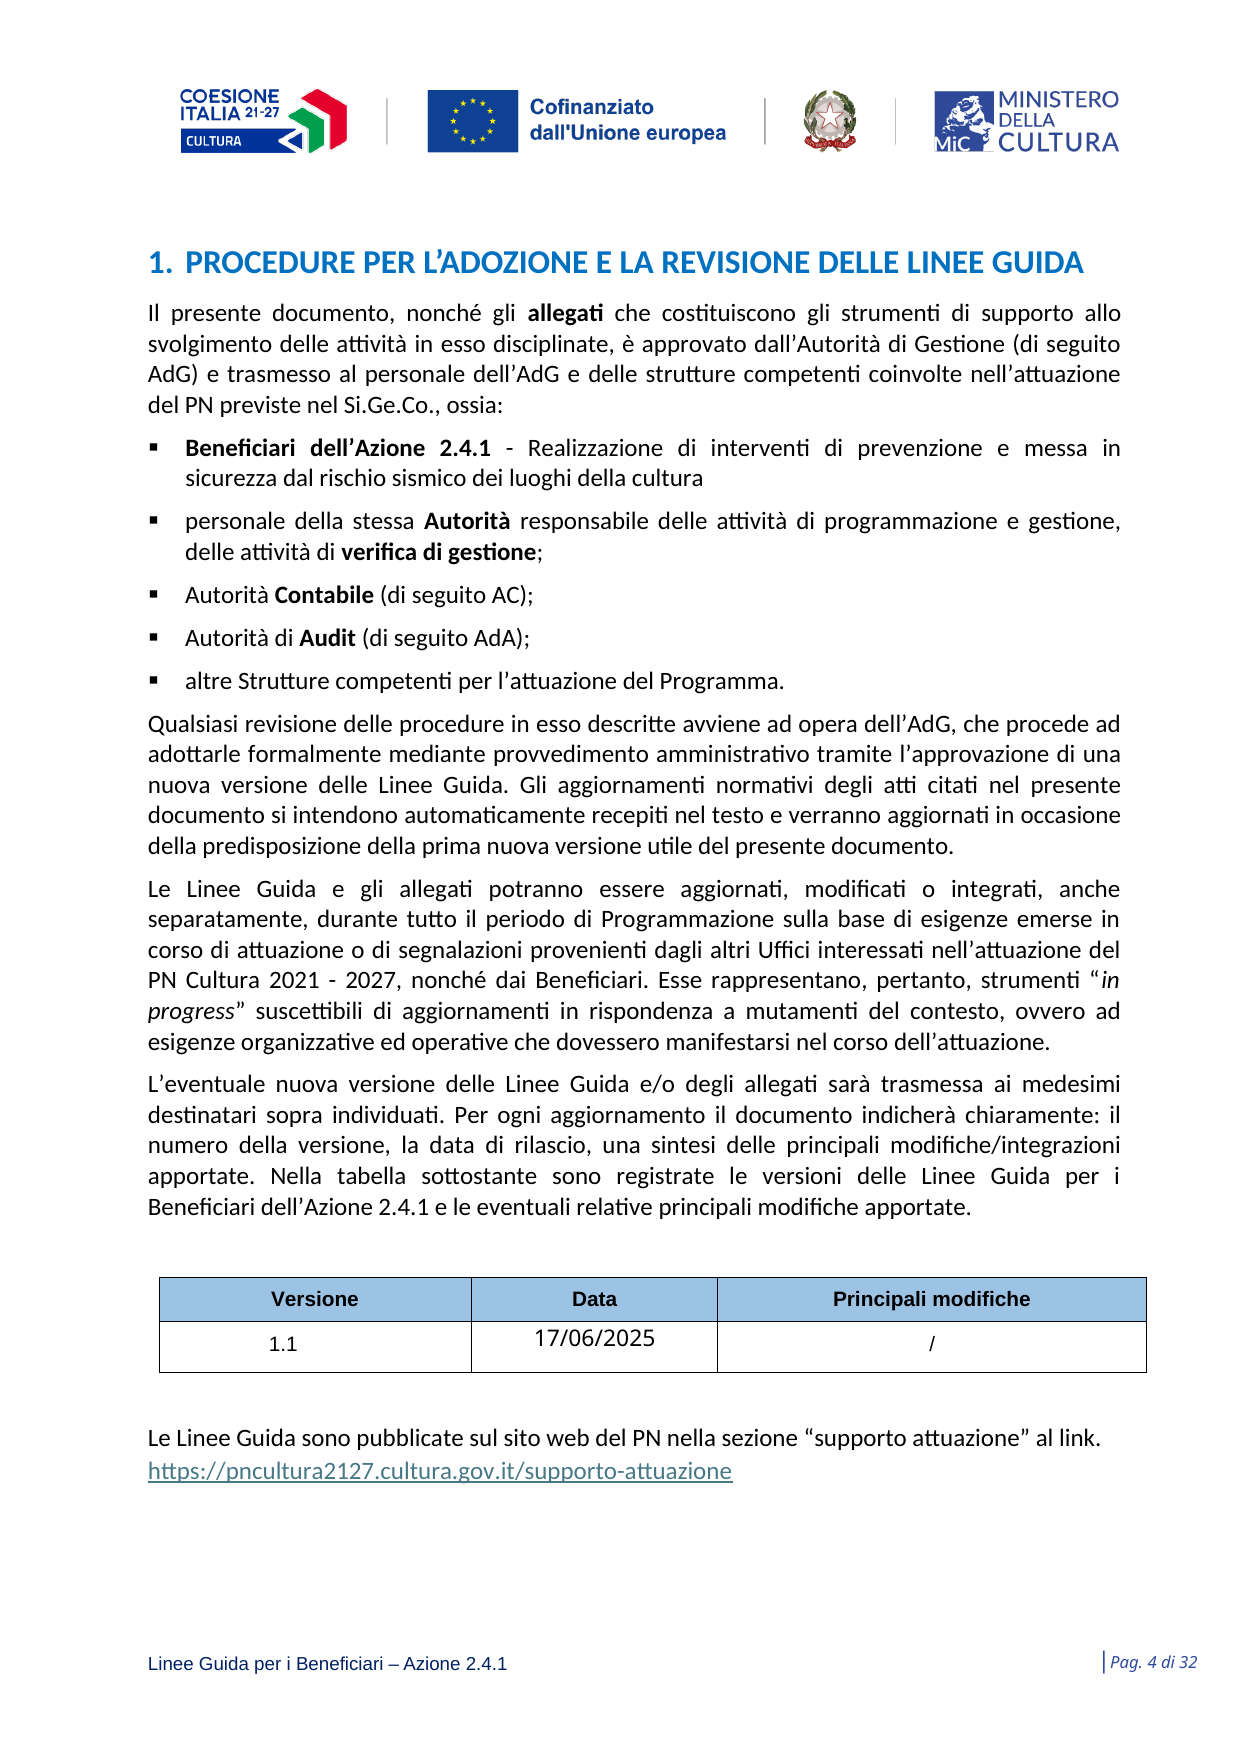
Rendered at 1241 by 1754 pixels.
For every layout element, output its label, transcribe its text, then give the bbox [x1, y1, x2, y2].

list Beneficiari dell’Azione 2.4.1 - Realizzazione di interventi di prevenzione e messa in sicurezza dal rischio sismico dei luoghi della cultura [148, 432, 1122, 493]
list Autorità Contabile (di seguito AC); [148, 579, 1122, 609]
table_cell / [718, 1322, 1146, 1372]
table_cell 1.1 [160, 1322, 471, 1372]
picture [147, 73, 1152, 172]
text Le Linee Guida e gli allegati potranno essere aggiornati, modificati o integrati, anche separatamente, durante tutto il periodo di Programmazione sulla base di esigenze emerse in corso di attuazione o di segnalazioni provenienti dagli altri Uffici interessati nell’attuazione del PN Cultura 2021 - 2027, nonché dai Beneficiari. Esse rappresentano, pertanto, strumenti “in progress” suscettibili di aggiornamenti in rispondenza a mutamenti del contesto, ovvero ad esigenze organizzative ed operative che dovessero manifestarsi nel corso dell’attuazione. [148, 873, 1122, 1056]
text Il presente documento, nonché gli allegati che costituiscono gli strumenti di supporto allo svolgimento delle attività in esso disciplinate, è approvato dall’Autorità di Gestione (di seguito AdG) e trasmesso al personale dell’AdG e delle strutture competenti coinvolte nell’attuazione del PN previste nel Si.Ge.Co., ossia: [148, 297, 1122, 419]
table_header Principali modifiche [718, 1278, 1146, 1321]
list personale della stessa Autorità responsabile delle attività di programmazione e gestione, delle attività di verifica di gestione; [148, 505, 1122, 566]
list altre Strutture competenti per l’attuazione del Programma. [148, 665, 1122, 695]
table_header Data [472, 1278, 717, 1321]
table_header Versione [160, 1278, 471, 1321]
list Autorità di Audit (di seguito AdA); [148, 622, 1122, 652]
text Qualsiasi revisione delle procedure in esso descritte avviene ad opera dell’AdG, che procede ad adottarle formalmente mediante provvedimento amministrativo tramite l’approvazione di una nuova versione delle Linee Guida. Gli aggiornamenti normativi degli atti citati nel presente documento si intendono automaticamente recepiti nel testo e verranno aggiornati in occasione della predisposizione della prima nuova versione utile del presente documento. [148, 708, 1122, 861]
subtitle PROCEDURE PER L’ADOZIONE E LA REVISIONE DELLE LINEE GUIDA [148, 241, 1122, 281]
table_cell 17/06/2025 [472, 1322, 717, 1372]
text L’eventuale nuova versione delle Linee Guida e/o degli allegati sarà trasmessa ai medesimi destinatari sopra individuati. Per ogni aggiornamento il documento indicherà chiaramente: il numero della versione, la data di rilascio, una sintesi delle principali modifiche/integrazioni apportate. Nella tabella sottostante sono registrate le versioni delle Linee Guida per i Beneficiari dell’Azione 2.4.1 e le eventuali relative principali modifiche apportate. [148, 1069, 1122, 1221]
text Le Linee Guida sono pubblicate sul sito web del PN nella sezione “supporto attuazione” al link. https://pncultura2127.cultura.gov.it/supporto-attuazione [148, 1422, 1122, 1486]
